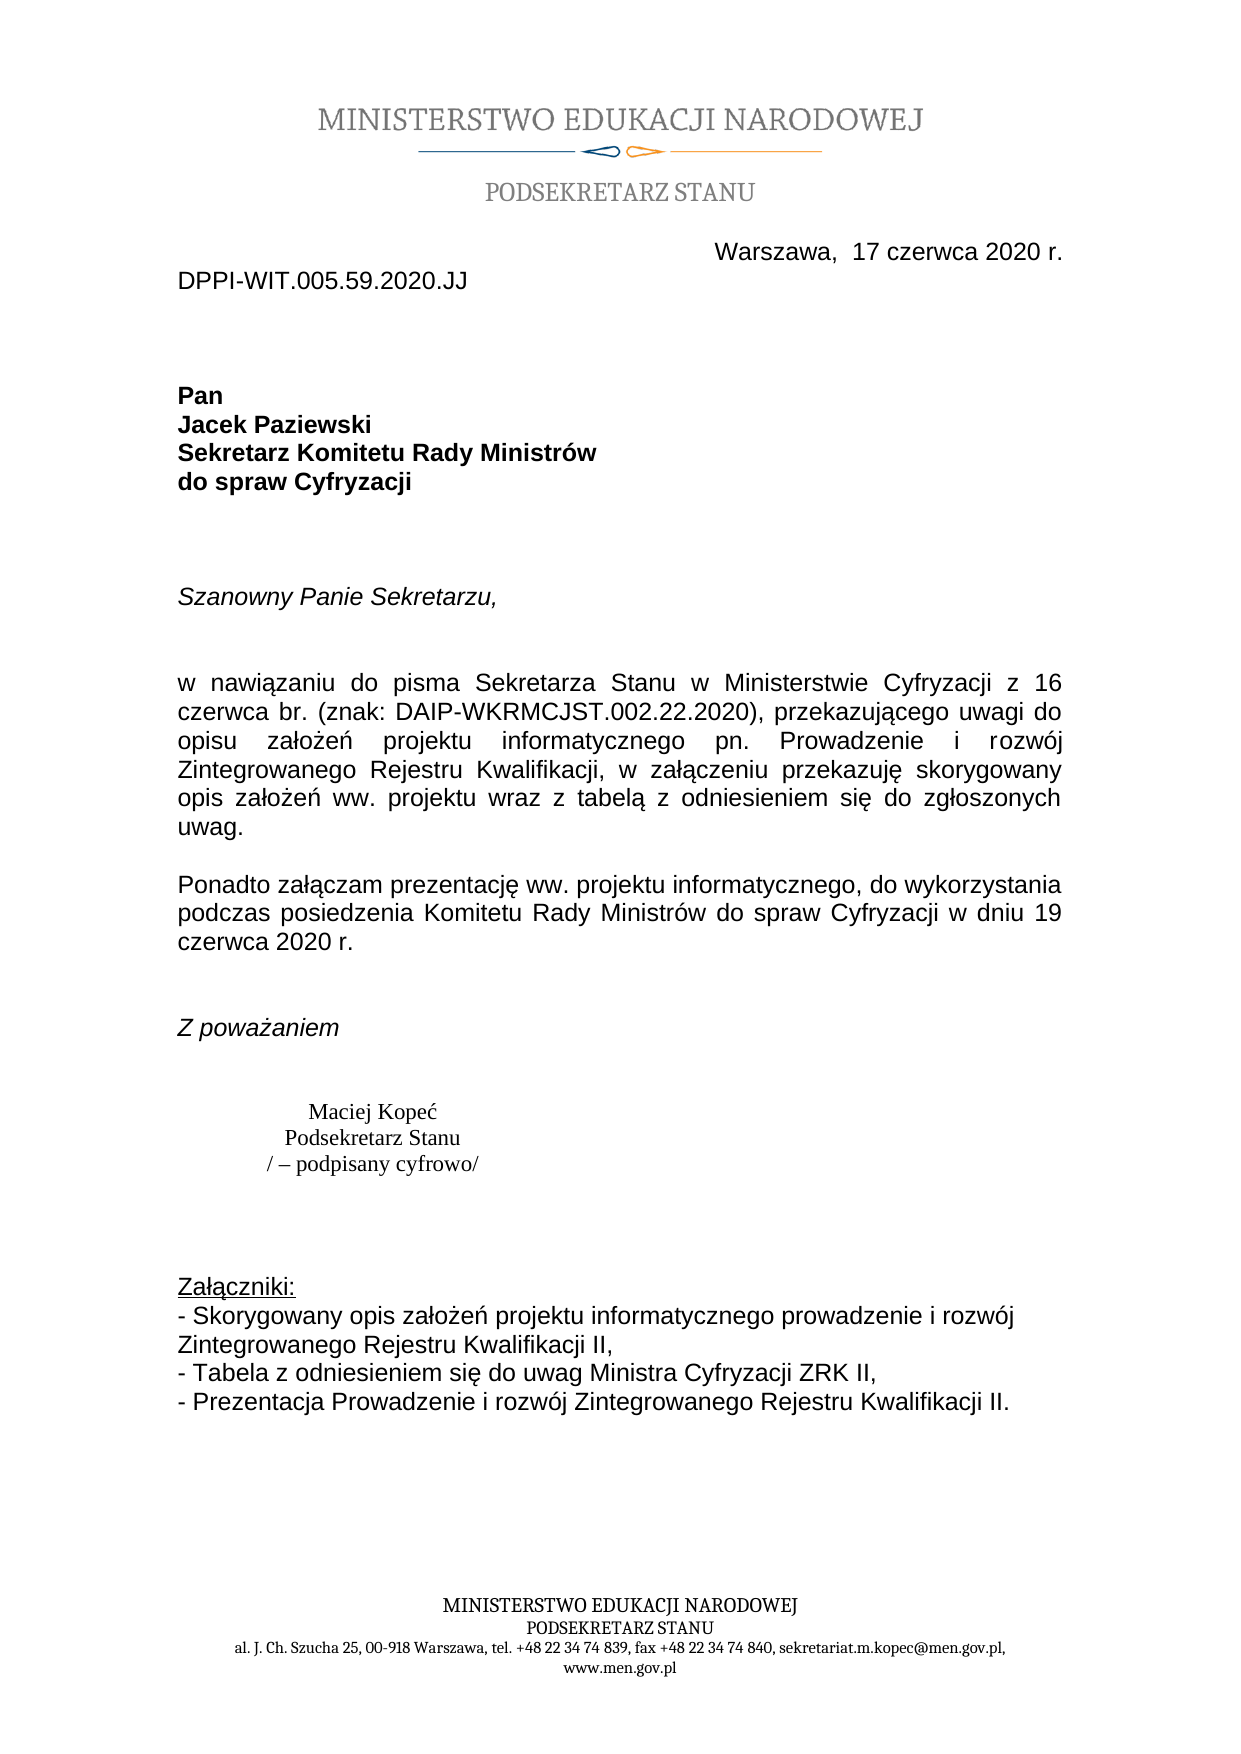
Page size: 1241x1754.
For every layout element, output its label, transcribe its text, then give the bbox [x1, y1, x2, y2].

text - Skorygowany opis założeń projektu informatycznego prowadzenie i rozwój Zintegrowanego Rejestru Kwalifikacji II, [177, 1301, 1063, 1358]
picture [178, 100, 1062, 167]
text Pan [177, 381, 1063, 409]
text Szanowny Panie Sekretarzu, [177, 582, 1063, 611]
text Sekretarz Komitetu Rady Ministrów [177, 438, 1063, 467]
text - Tabela z odniesieniem się do uwag Ministra Cyfryzacji ZRK II, [177, 1358, 1063, 1387]
text Warszawa, 17 czerwca 2020 r. [177, 237, 1063, 266]
text - Prezentacja Prowadzenie i rozwój Zintegrowanego Rejestru Kwalifikacji II. [177, 1387, 1063, 1416]
text Załączniki: [177, 1272, 1063, 1301]
text Jacek Paziewski [177, 409, 1063, 438]
text w nawiązaniu do pisma Sekretarza Stanu w Ministerstwie Cyfryzacji z 16 czerwca br. (znak: DAIP-WKRMCJST.002.22.2020), przekazującego uwagi do opisu założeń projektu informatycznego pn. Prowadzenie i rozwój Zintegrowanego Rejestru Kwalifikacji, w załączeniu przekazuję skorygowany opis założeń ww. projektu wraz z tabelą z odniesieniem się do zgłoszonych uwag. [177, 668, 1063, 841]
text Ponadto załączam prezentację ww. projektu informatycznego, do wykorzystania podczas posiedzenia Komitetu Rady Ministrów do spraw Cyfryzacji w dniu 19 czerwca 2020 r. [177, 869, 1063, 956]
text DPPI-WIT.005.59.2020.JJ [177, 266, 1063, 294]
text Z poważaniem [177, 1013, 1063, 1042]
text do spraw Cyfryzacji [177, 467, 1063, 496]
